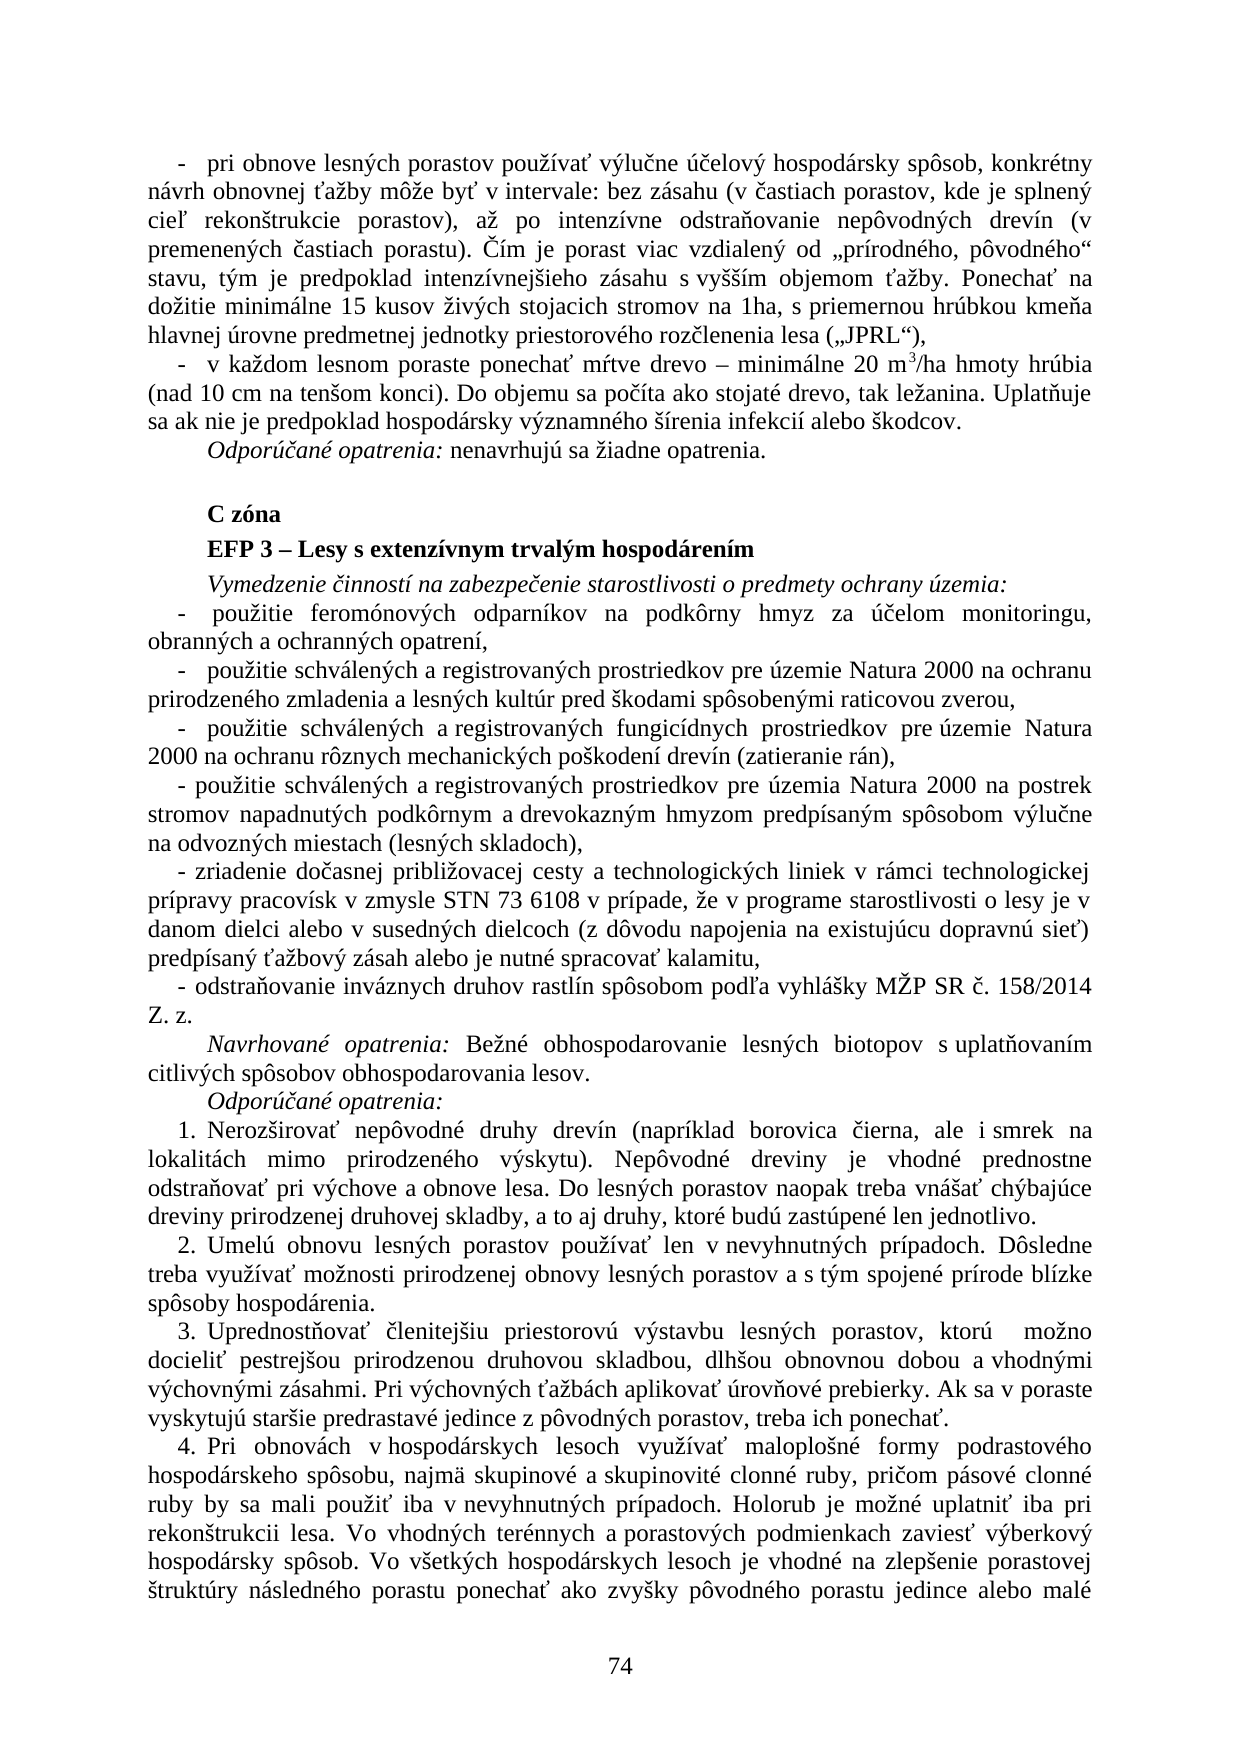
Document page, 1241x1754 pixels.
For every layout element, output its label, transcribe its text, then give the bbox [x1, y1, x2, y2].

list v každom lesnom poraste ponechať mŕtve drevo – minimálne 20 m3/ha hmoty hrúbia (nad 10 cm na tenšom konci). Do objemu sa počíta ako stojaté drevo, tak ležanina. Uplatňuje sa ak nie je predpoklad hospodársky významného šírenia infekcií alebo škodcov. [148, 349, 1092, 435]
text Vymedzenie činností na zabezpečenie starostlivosti o predmety ochrany územia: [148, 569, 1092, 598]
text C zóna [148, 499, 1092, 528]
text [148, 1431, 1092, 1604]
list použitie feromónových odparníkov na podkôrny hmyz za účelom monitoringu, obranných a ochranných opatrení, [148, 598, 1092, 655]
list pri obnove lesných porastov používať výlučne účelový hospodársky spôsob, konkrétny návrh obnovnej ťažby môže byť v intervale: bez zásahu (v častiach porastov, kde je splnený cieľ rekonštrukcie porastov), až po intenzívne odstraňovanie nepôvodných drevín (v premenených častiach porastu). Čím je porast viac vzdialený od „prírodného, pôvodného“ stavu, tým je predpoklad intenzívnejšieho zásahu s vyšším objemom ťažby. Ponechať na dožitie minimálne 15 kusov živých stojacich stromov na 1ha, s priemernou hrúbkou kmeňa hlavnej úrovne predmetnej jednotky priestorového rozčlenenia lesa („JPRL“), [148, 148, 1092, 349]
list Odporúčané opatrenia: nenavrhujú sa žiadne opatrenia. [148, 435, 1092, 464]
text 2. Umelú obnovu lesných porastov používať len v nevyhnutných prípadoch. Dôsledne treba využívať možnosti prirodzenej obnovy lesných porastov a s tým spojené prírode blízke spôsoby hospodárenia. [148, 1230, 1092, 1316]
list Odporúčané opatrenia: [148, 1086, 1092, 1115]
text 3. Uprednostňovať členitejšiu priestorovú výstavbu lesných porastov, ktorú možno docieliť pestrejšou prirodzenou druhovou skladbou, dlhšou obnovnou dobou a vhodnými výchovnými zásahmi. Pri výchovných ťažbách aplikovať úrovňové prebierky. Ak sa v poraste vyskytujú staršie predrastavé jedince z pôvodných porastov, treba ich ponechať. [148, 1316, 1092, 1431]
text 1. Nerozširovať nepôvodné druhy drevín (napríklad borovica čierna, ale i smrek na lokalitách mimo prirodzeného výskytu). Nepôvodné dreviny je vhodné prednostne odstraňovať pri výchove a obnove lesa. Do lesných porastov naopak treba vnášať chýbajúce dreviny prirodzenej druhovej skladby, a to aj druhy, ktoré budú zastúpené len jednotlivo. [148, 1115, 1092, 1230]
list použitie schválených a registrovaných prostriedkov pre územia Natura 2000 na postrek stromov napadnutých podkôrnym a drevokazným hmyzom predpísaným spôsobom výlučne na odvozných miestach (lesných skladoch), [148, 770, 1092, 856]
text EFP 3 – Lesy s extenzívnym trvalým hospodárením [148, 534, 1092, 563]
list zriadenie dočasnej približovacej cesty a technologických liniek v rámci technologickej prípravy pracovísk v zmysle STN 73 6108 v prípade, že v programe starostlivosti o lesy je v danom dielci alebo v susedných dielcoch (z dôvodu napojenia na existujúcu dopravnú sieť) predpísaný ťažbový zásah alebo je nutné spracovať kalamitu, [148, 856, 1090, 971]
list odstraňovanie inváznych druhov rastlín spôsobom podľa vyhlášky MŽP SR č. 158/2014 Z. z. [148, 971, 1092, 1029]
list Navrhované opatrenia: Bežné obhospodarovanie lesných biotopov s uplatňovaním citlivých spôsobov obhospodarovania lesov. [148, 1029, 1092, 1086]
list použitie schválených a registrovaných prostriedkov pre územie Natura 2000 na ochranu prirodzeného zmladenia a lesných kultúr pred škodami spôsobenými raticovou zverou, [148, 655, 1092, 713]
list použitie schválených a registrovaných fungicídnych prostriedkov pre územie Natura 2000 na ochranu rôznych mechanických poškodení drevín (zatieranie rán), [148, 713, 1092, 770]
